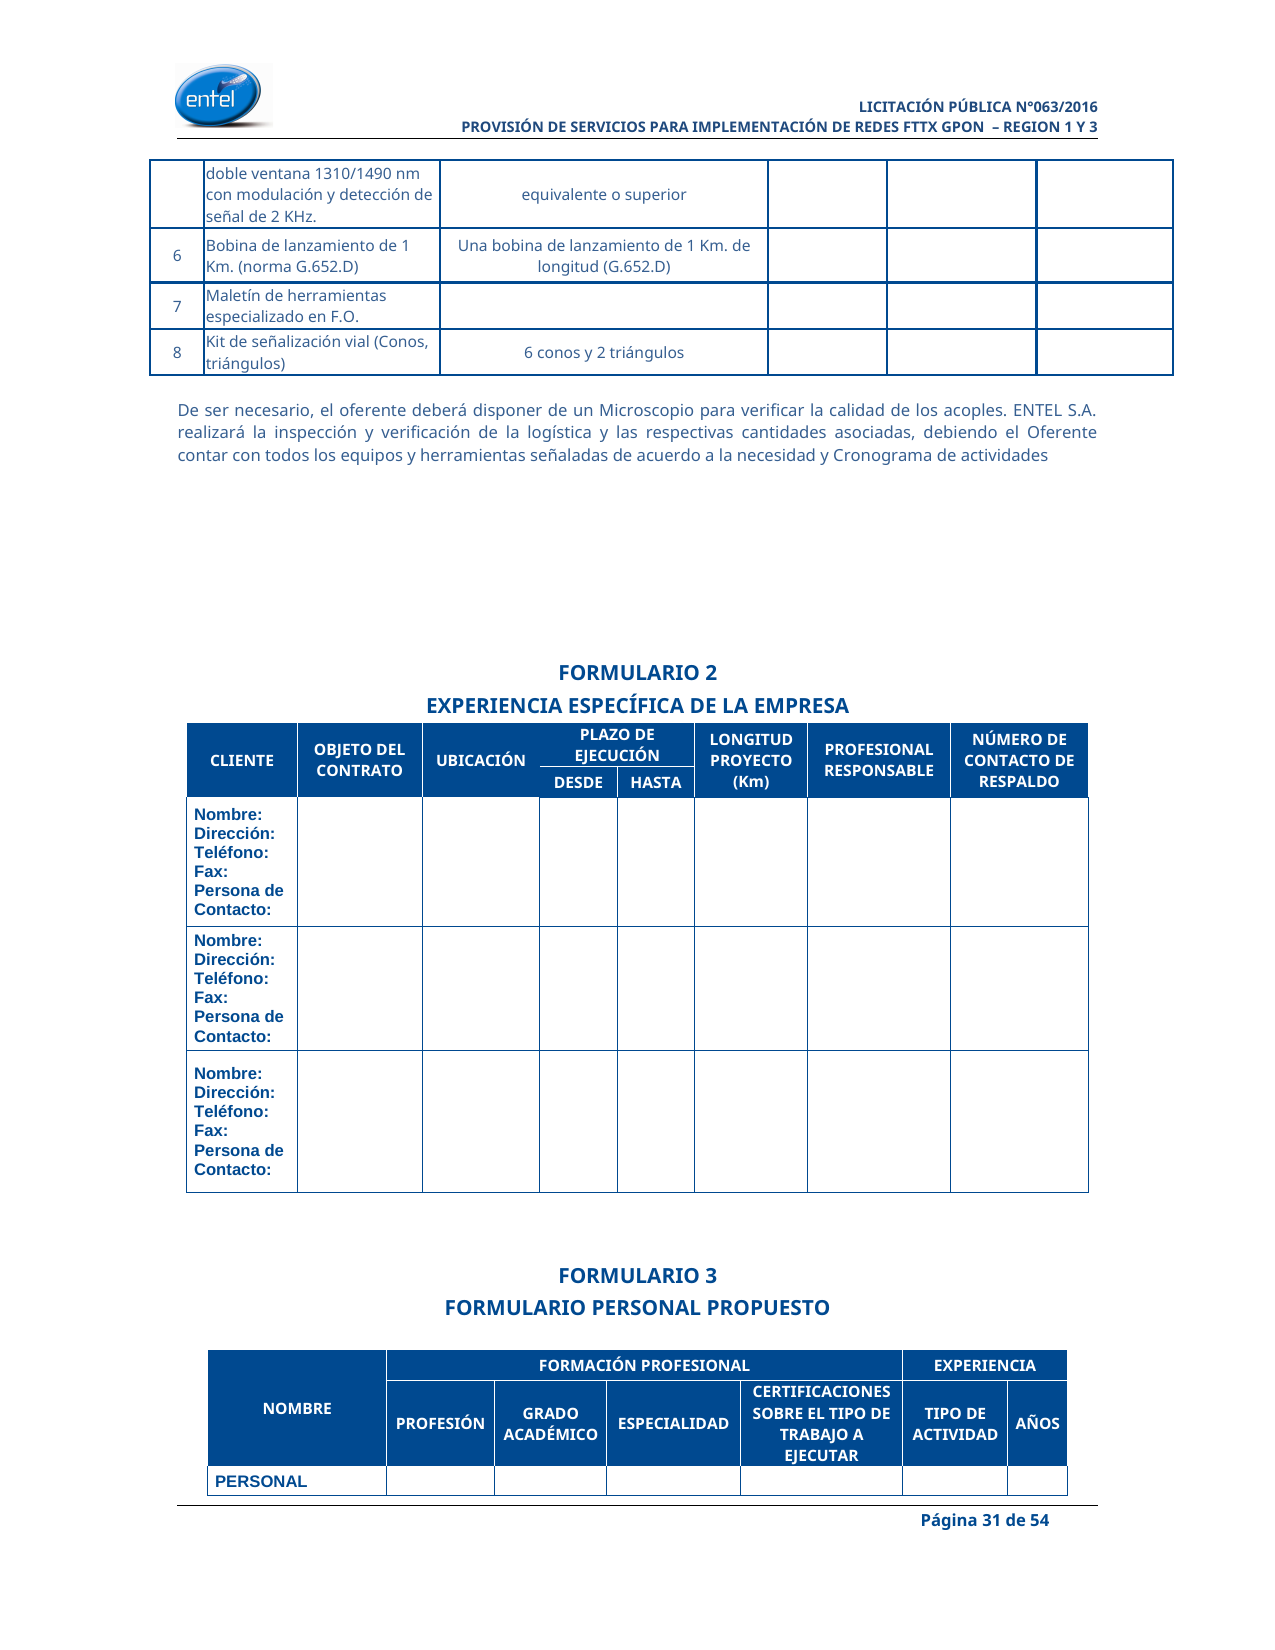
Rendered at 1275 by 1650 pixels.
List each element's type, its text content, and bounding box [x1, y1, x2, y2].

table_cell [423, 1051, 539, 1192]
table_cell [298, 927, 422, 1049]
table_cell [769, 229, 886, 281]
table_cell [1038, 229, 1172, 281]
table_cell [618, 798, 694, 926]
table_cell [1038, 161, 1172, 227]
table_cell [741, 1467, 902, 1495]
table_cell [618, 927, 694, 1049]
table_cell Bobina de lanzamiento de 1 Km. (norma G.652.D) [205, 229, 439, 281]
table_cell [951, 798, 1088, 926]
table_cell [495, 1467, 606, 1495]
table_cell [607, 1467, 740, 1495]
table_cell GRADO ACADÉMICO [495, 1381, 606, 1466]
table_cell ESPECIALIDAD [607, 1381, 740, 1466]
table_cell [888, 161, 1035, 227]
table_cell [888, 330, 1035, 374]
table_cell 6 [151, 229, 203, 281]
table_cell [441, 284, 767, 327]
table_header UBICACIÓN [423, 723, 540, 797]
table_cell [1008, 1467, 1067, 1495]
picture [174, 63, 274, 128]
table_cell [808, 927, 950, 1049]
table_cell DESDE [540, 767, 617, 797]
table_header CLIENTE [187, 723, 297, 797]
table_cell [888, 284, 1035, 327]
table_cell [888, 229, 1035, 281]
table_cell [298, 1051, 422, 1192]
table_cell [618, 1051, 694, 1192]
text FORMULARIO 2 [177, 658, 1098, 687]
table_cell [769, 161, 886, 227]
table_cell 7 [151, 284, 203, 327]
table_header NOMBRE [208, 1350, 386, 1466]
table_cell TIPO DE ACTIVIDAD [903, 1381, 1007, 1466]
table_cell [387, 1467, 494, 1495]
table_header PLAZO DE EJECUCIÓN [540, 723, 694, 766]
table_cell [441, 161, 767, 227]
table_cell [808, 798, 950, 926]
table_cell [540, 798, 617, 926]
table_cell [205, 161, 439, 227]
table_cell [540, 927, 617, 1049]
table_cell 5 [151, 161, 203, 227]
table_cell [808, 1051, 950, 1192]
table_header OBJETO DEL CONTRATO [298, 723, 422, 797]
table_cell [540, 1051, 617, 1192]
table_cell CERTIFICACIONES SOBRE EL TIPO DE TRABAJO A EJECUTAR [741, 1381, 902, 1466]
table_cell 8 [151, 330, 203, 374]
table_header PROFESIONAL RESPONSABLE [808, 723, 950, 797]
table_cell Una bobina de lanzamiento de 1 Km. de longitud (G.652.D) [441, 229, 767, 281]
text De ser necesario, el oferente deberá disponer de un Microscopio para verificar la calidad de los acoples. ENTEL S.A. realizará la inspección y verificación de la logística y las respectivas cantidades asociadas, debiendo el Oferente contar con todos los equipos y herramientas señaladas de acuerdo a la necesidad y Cronograma de actividades [177, 398, 1098, 467]
table_cell Kit de señalización vial (Conos, triángulos) [205, 330, 439, 374]
table_cell [1038, 284, 1172, 327]
table_cell [769, 284, 886, 327]
table_cell [951, 927, 1088, 1049]
table_cell PROFESIÓN [387, 1381, 494, 1466]
table_header FORMACIÓN PROFESIONAL [387, 1350, 902, 1380]
table_cell Maletín de herramientas especializado en F.O. [205, 284, 439, 327]
table_cell [769, 330, 886, 374]
table_cell [903, 1467, 1007, 1495]
table_cell Nombre: Dirección: Teléfono: Fax: Persona de Contacto: [187, 927, 297, 1049]
table_cell HASTA [618, 767, 694, 797]
table_header LONGITUD PROYECTO (Km) [695, 723, 807, 797]
table_cell AÑOS [1008, 1381, 1067, 1466]
table_cell [695, 798, 807, 926]
table_cell Nombre: Dirección: Teléfono: Fax: Persona de Contacto: [187, 1051, 297, 1192]
text EXPERIENCIA ESPECÍFICA DE LA EMPRESA [177, 691, 1098, 719]
table_cell [423, 927, 539, 1049]
table_cell [695, 927, 807, 1049]
table_cell [695, 1051, 807, 1192]
table_header EXPERIENCIA [903, 1350, 1067, 1380]
table_cell [423, 797, 539, 926]
table_cell [951, 1051, 1088, 1192]
table_cell [298, 797, 422, 926]
table_cell Nombre: Dirección: Teléfono: Fax: Persona de Contacto: [187, 797, 297, 926]
table_header NÚMERO DE CONTACTO DE RESPALDO [951, 723, 1088, 797]
table_cell [1038, 330, 1172, 374]
table_cell PERSONAL TÉCNICO: [208, 1467, 386, 1495]
table_cell 6 conos y 2 triángulos [441, 330, 767, 374]
text FORMULARIO 3 [177, 1261, 1098, 1289]
text FORMULARIO PERSONAL PROPUESTO [177, 1293, 1098, 1322]
